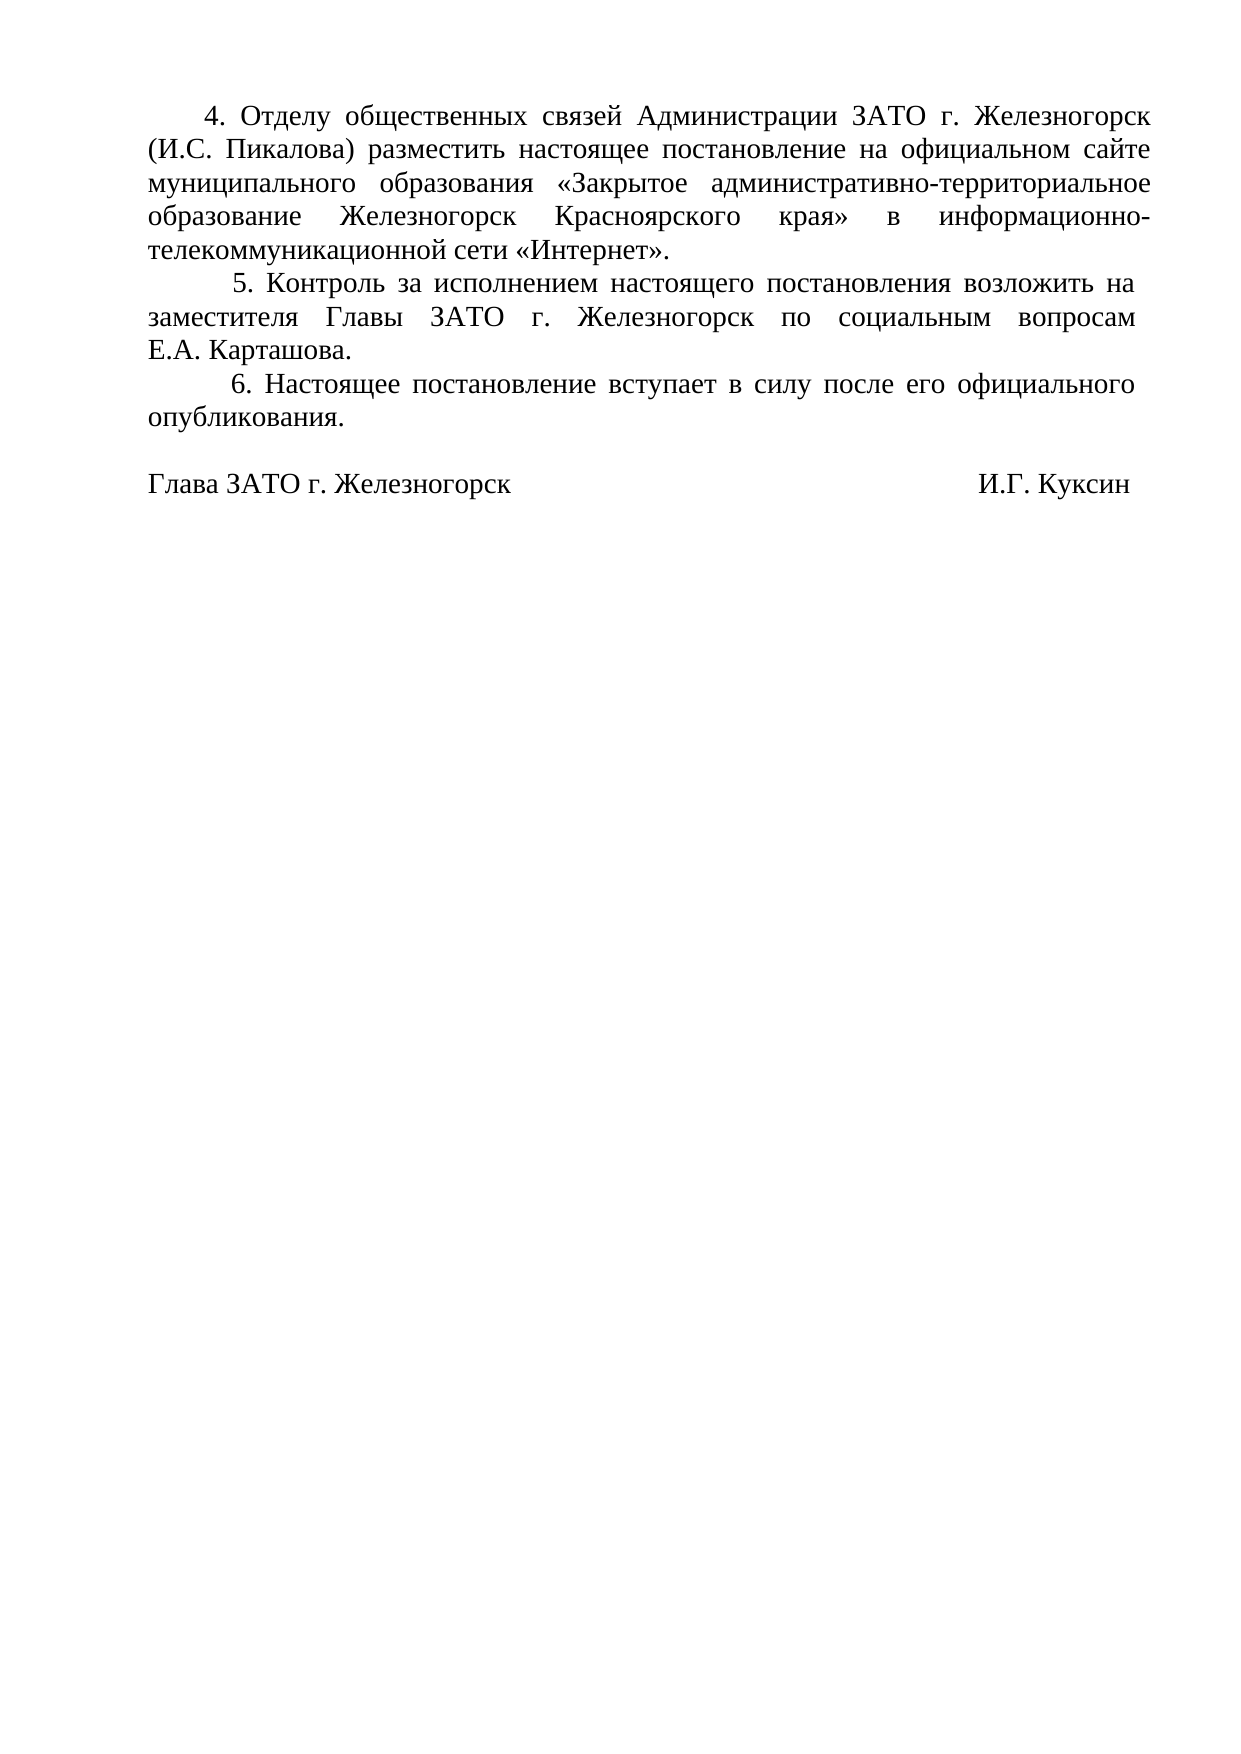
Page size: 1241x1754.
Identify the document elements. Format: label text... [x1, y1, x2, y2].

text Глава ЗАТО г. Железногорск И.Г. Куксин [148, 466, 1137, 500]
text 4. Отделу общественных связей Администрации ЗАТО г. Железногорск (И.С. Пикалова) разместить настоящее постановление на официальном сайте муниципального образования «Закрытое административно-территориальное образование Железногорск Красноярского края» в информационно-телекоммуникационной сети «Интернет». [148, 98, 1152, 265]
text 5. Контроль за исполнением настоящего постановления возложить на заместителя Главы ЗАТО г. Железногорск по социальным вопросам Е.А. Карташова. [148, 265, 1137, 366]
text 6. Настоящее постановление вступает в силу после его официального опубликования. [148, 366, 1137, 433]
